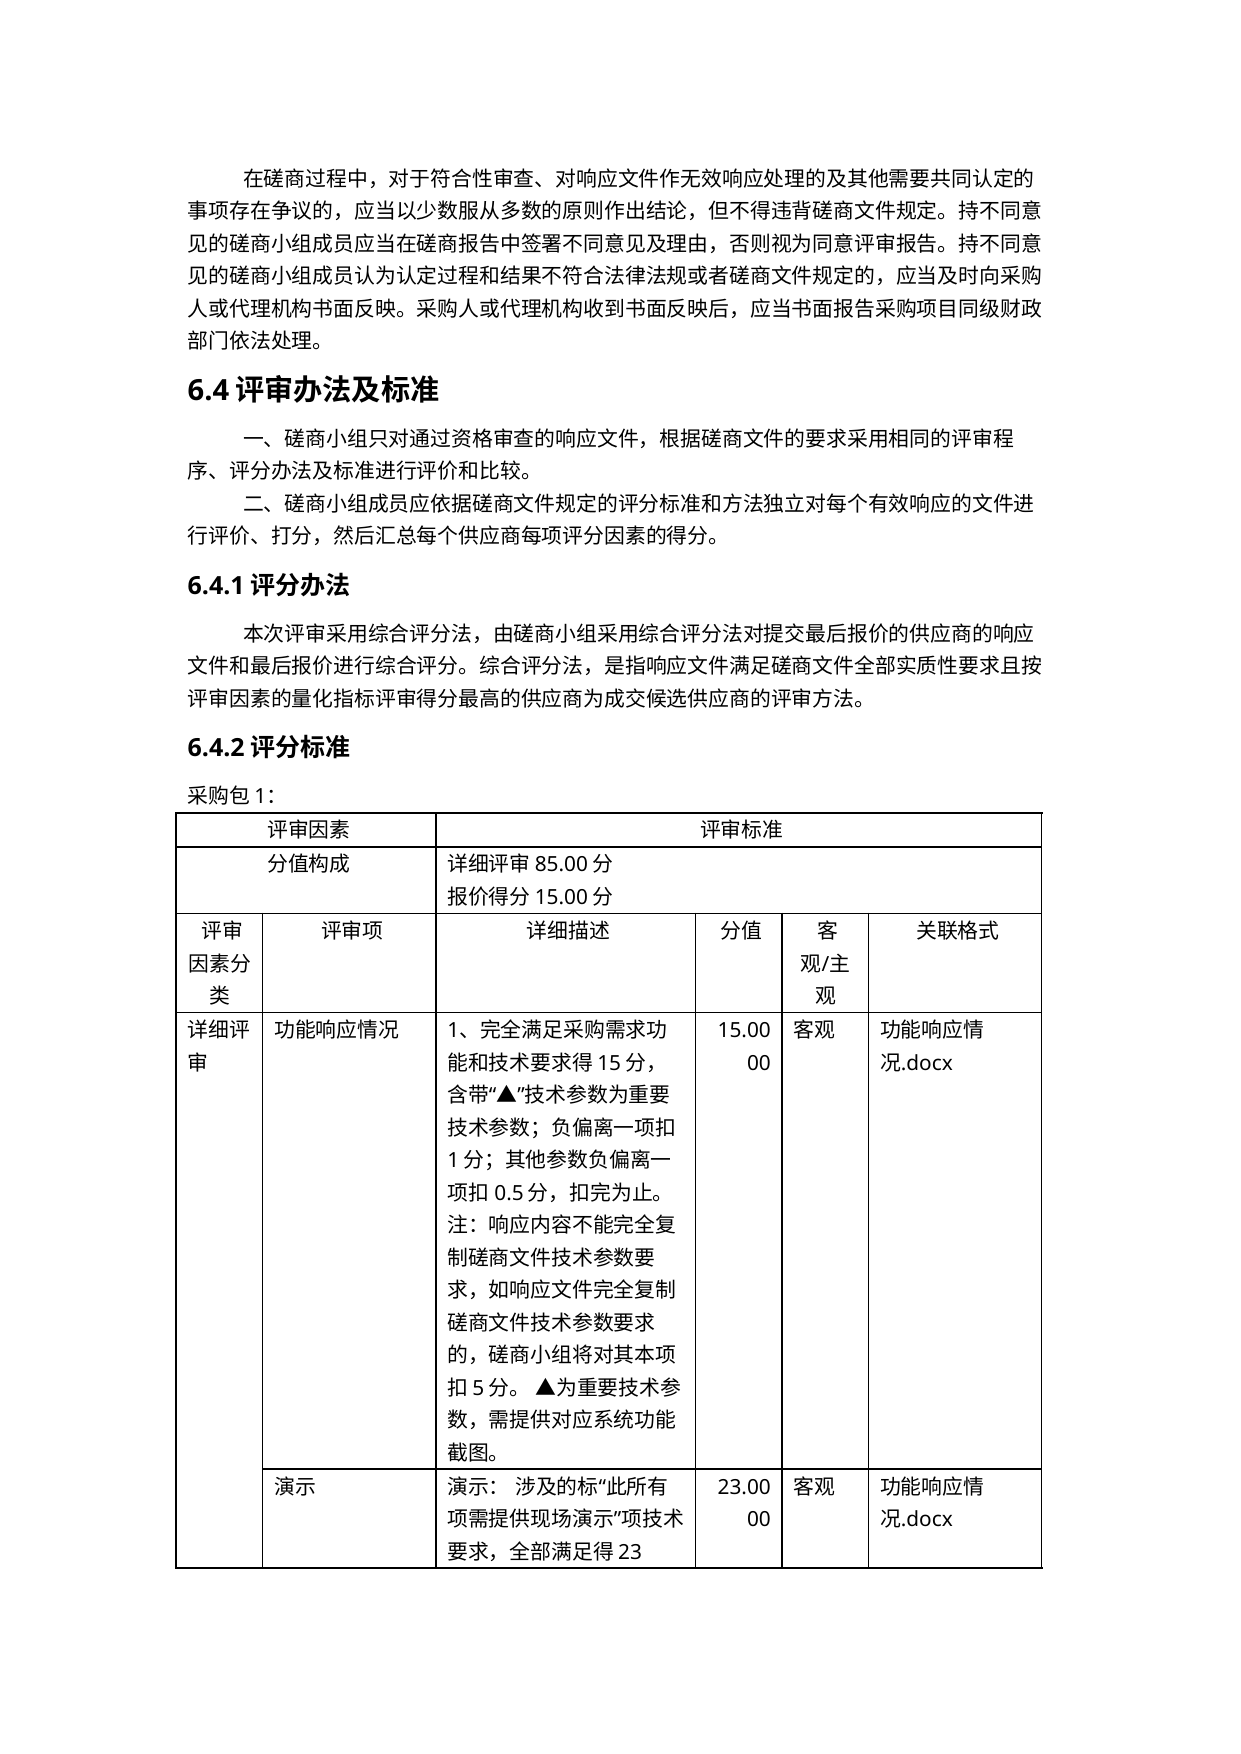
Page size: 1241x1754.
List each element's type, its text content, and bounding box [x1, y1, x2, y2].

table_cell 功能响应情况 [263, 1013, 435, 1468]
table_cell 评审因素分类 [177, 914, 262, 1012]
table_cell 详细评审 [177, 1013, 262, 1567]
table_cell 功能响应情况.docx [869, 1470, 1041, 1567]
table_cell 详细评审85.00分 报价得分15.00分 [437, 848, 1041, 913]
table_cell 15.0000 [696, 1013, 781, 1468]
table_cell 评审项 [263, 914, 435, 1012]
table_cell 客观/主观 [783, 914, 868, 1012]
text 一、磋商小组只对通过资格审查的响应文件，根据磋商文件的要求采用相同的评审程序、评分办法及标准进行评价和比较。 [187, 422, 1053, 487]
table_cell 功能响应情况.docx [869, 1013, 1041, 1468]
table_cell 关联格式 [869, 914, 1041, 1012]
table_header 评审标准 [437, 814, 1041, 846]
table_cell 演示 [263, 1470, 435, 1567]
text 6.4.2评分标准 [187, 714, 1053, 779]
table_header 评审因素 [177, 814, 435, 846]
text 本次评审采用综合评分法，由磋商小组采用综合评分法对提交最后报价的供应商的响应文件和最后报价进行综合评分。综合评分法，是指响应文件满足磋商文件全部实质性要求且按评审因素的量化指标评审得分最高的供应商为成交候选供应商的评审方法。 [187, 617, 1053, 714]
table_cell 1、完全满足采购需求功能和技术要求得15分，含带“▲”技术参数为重要技术参数；负偏离一项扣1分；其他参数负偏离一项扣 0.5分，扣完为止。 注：响应内容不能完全复制磋商文件技术参数要求，如响应文件完全复制磋商文件技术参数要求的，磋商小组将对其本项扣5分。 ▲为重要技术参数，需提供对应系统功能截图。 [437, 1013, 695, 1468]
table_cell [437, 1470, 695, 1567]
table_cell 客观 [783, 1013, 868, 1468]
text 6.4评审办法及标准 [187, 357, 1053, 422]
table_cell 客观 [783, 1470, 868, 1567]
table_cell 分值构成 [177, 848, 435, 913]
table_cell 详细描述 [437, 914, 695, 1012]
table_cell 23.0000 [696, 1470, 781, 1567]
text 6.4.1评分办法 [187, 552, 1053, 617]
text 在磋商过程中，对于符合性审查、对响应文件作无效响应处理的及其他需要共同认定的事项存在争议的，应当以少数服从多数的原则作出结论，但不得违背磋商文件规定。持不同意见的磋商小组成员应当在磋商报告中签署不同意见及理由，否则视为同意评审报告。持不同意见的磋商小组成员认为认定过程和结果不符合法律法规或者磋商文件规定的，应当及时向采购人或代理机构书面反映。采购人或代理机构收到书面反映后，应当书面报告采购项目同级财政部门依法处理。 [187, 162, 1053, 357]
text 采购包1： [187, 779, 1053, 812]
text 二、磋商小组成员应依据磋商文件规定的评分标准和方法独立对每个有效响应的文件进行评价、打分，然后汇总每个供应商每项评分因素的得分。 [187, 487, 1053, 552]
table_cell 分值 [696, 914, 781, 1012]
